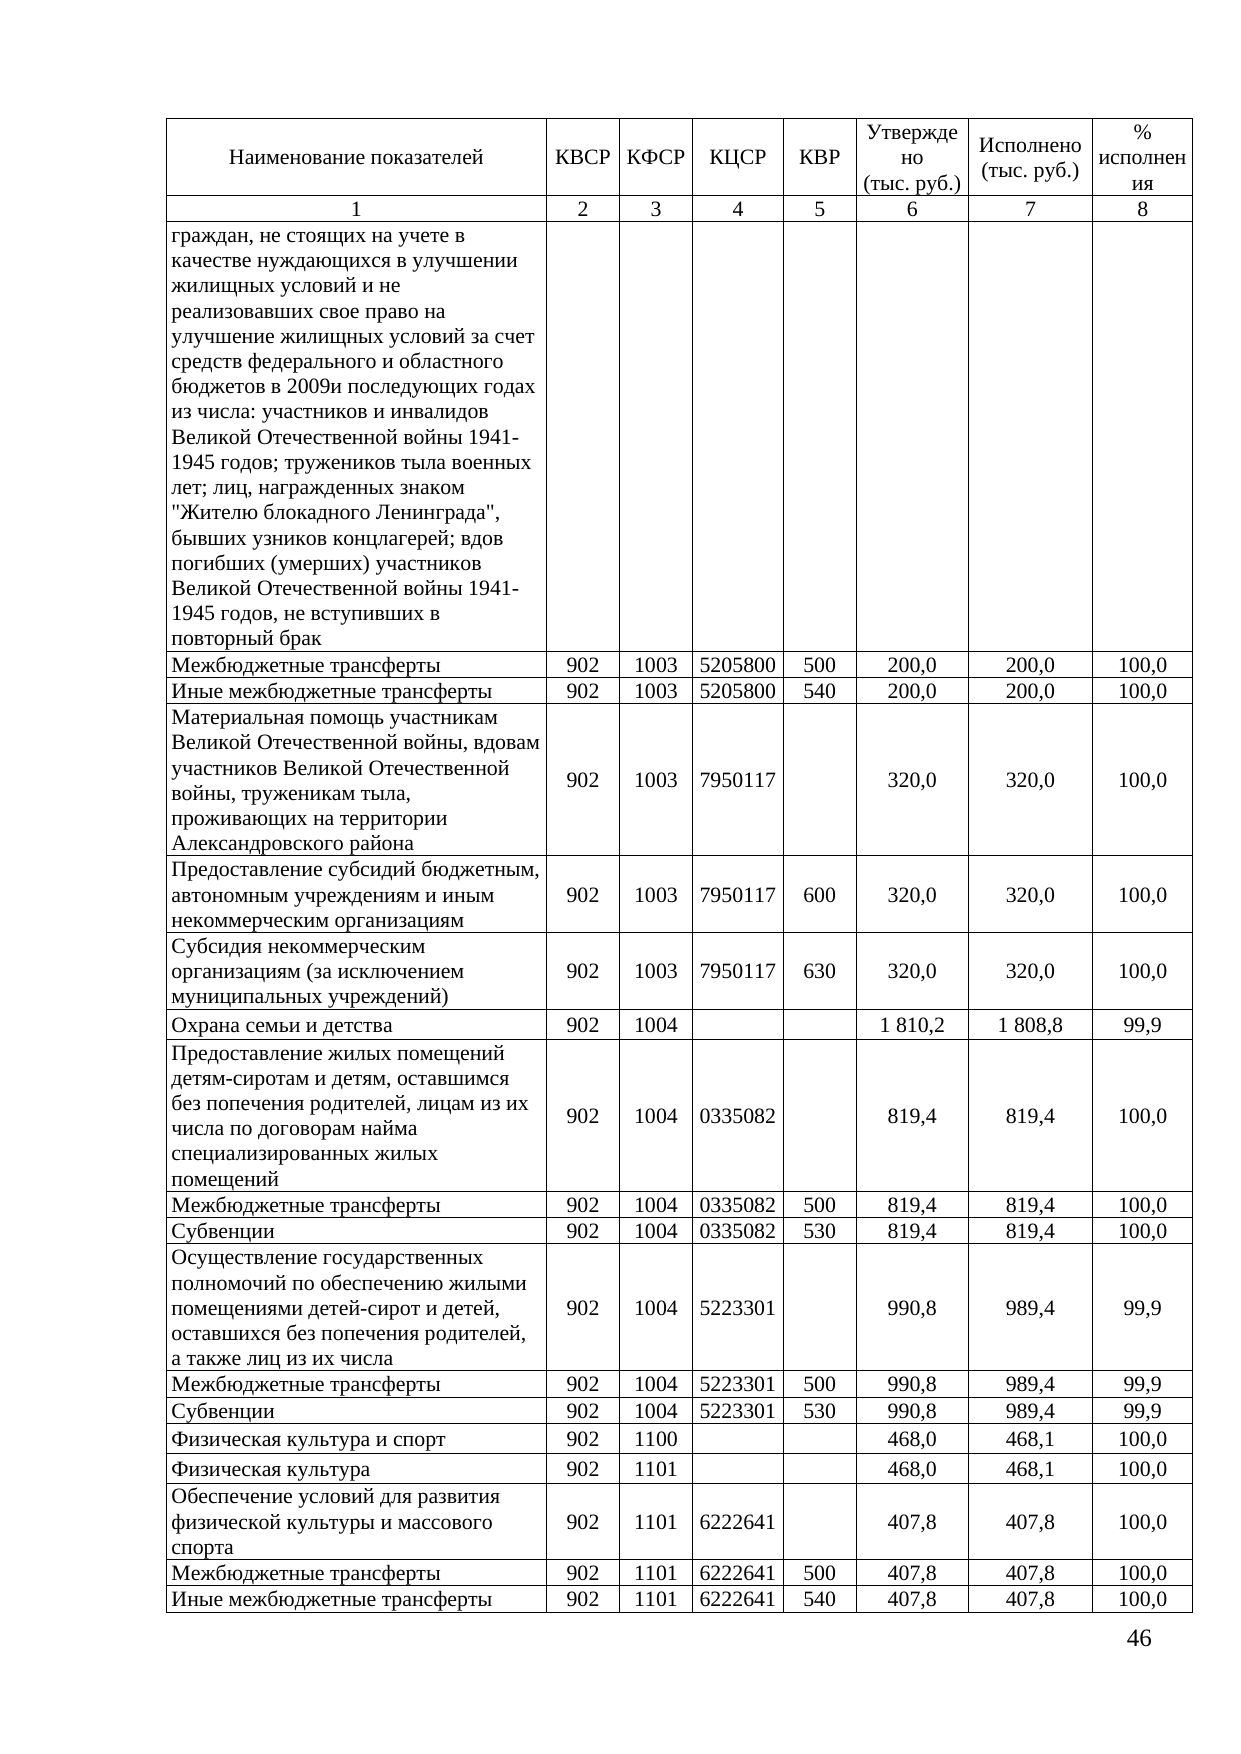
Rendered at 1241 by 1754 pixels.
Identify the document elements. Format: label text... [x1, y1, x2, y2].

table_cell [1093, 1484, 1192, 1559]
table_header КВР [784, 119, 856, 195]
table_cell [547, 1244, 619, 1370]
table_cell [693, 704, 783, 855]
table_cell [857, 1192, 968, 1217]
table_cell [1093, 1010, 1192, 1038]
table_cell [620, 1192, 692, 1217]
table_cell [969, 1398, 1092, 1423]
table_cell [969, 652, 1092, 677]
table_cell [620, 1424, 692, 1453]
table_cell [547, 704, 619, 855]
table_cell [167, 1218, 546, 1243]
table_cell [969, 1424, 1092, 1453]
table_cell 8 [1093, 196, 1192, 221]
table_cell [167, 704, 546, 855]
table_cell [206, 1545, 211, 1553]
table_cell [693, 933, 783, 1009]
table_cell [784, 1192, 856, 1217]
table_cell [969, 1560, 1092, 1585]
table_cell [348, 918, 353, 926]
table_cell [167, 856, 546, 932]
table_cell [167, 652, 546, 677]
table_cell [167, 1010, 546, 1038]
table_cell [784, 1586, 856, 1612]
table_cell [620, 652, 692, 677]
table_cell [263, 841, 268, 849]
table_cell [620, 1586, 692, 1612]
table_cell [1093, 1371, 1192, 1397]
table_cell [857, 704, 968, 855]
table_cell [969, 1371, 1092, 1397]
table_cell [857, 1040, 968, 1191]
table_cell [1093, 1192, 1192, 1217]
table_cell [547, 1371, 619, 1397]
table_header КВСР [547, 119, 619, 195]
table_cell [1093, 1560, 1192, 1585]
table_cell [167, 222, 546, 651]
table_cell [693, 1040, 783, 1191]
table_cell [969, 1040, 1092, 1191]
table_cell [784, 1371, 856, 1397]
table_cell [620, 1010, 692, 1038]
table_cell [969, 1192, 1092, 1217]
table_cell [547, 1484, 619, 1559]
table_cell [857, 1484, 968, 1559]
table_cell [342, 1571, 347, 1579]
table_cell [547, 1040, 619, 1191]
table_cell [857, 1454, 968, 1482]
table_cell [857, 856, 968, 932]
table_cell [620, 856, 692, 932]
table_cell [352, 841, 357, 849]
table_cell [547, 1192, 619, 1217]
table_cell 3 [620, 196, 692, 221]
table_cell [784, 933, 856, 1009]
table_header КЦСР [693, 119, 783, 195]
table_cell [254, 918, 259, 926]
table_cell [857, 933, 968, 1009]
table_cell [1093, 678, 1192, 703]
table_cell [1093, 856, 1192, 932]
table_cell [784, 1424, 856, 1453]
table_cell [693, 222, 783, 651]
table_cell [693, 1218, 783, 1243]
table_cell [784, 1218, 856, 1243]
table_cell 1 [167, 196, 546, 221]
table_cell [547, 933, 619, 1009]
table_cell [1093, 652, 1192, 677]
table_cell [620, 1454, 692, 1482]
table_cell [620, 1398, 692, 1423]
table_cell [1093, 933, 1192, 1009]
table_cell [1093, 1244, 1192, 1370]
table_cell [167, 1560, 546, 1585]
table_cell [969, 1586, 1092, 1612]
table_header КФСР [620, 119, 692, 195]
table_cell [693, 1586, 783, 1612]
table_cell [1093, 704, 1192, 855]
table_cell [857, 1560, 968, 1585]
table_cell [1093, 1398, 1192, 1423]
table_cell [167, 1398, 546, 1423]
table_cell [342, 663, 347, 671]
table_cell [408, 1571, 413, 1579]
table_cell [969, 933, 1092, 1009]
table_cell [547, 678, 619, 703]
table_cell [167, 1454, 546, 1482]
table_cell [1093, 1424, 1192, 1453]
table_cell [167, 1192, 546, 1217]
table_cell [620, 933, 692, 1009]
table_cell 4 [693, 196, 783, 221]
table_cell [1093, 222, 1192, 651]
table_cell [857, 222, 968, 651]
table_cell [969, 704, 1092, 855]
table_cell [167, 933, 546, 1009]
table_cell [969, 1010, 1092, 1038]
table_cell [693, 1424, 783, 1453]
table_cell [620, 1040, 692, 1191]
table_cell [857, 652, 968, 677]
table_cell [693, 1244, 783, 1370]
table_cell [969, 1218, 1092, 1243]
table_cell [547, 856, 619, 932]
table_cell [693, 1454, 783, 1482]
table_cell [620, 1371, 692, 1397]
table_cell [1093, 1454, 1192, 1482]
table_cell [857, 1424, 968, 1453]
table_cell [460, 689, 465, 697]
table_cell 7 [969, 196, 1092, 221]
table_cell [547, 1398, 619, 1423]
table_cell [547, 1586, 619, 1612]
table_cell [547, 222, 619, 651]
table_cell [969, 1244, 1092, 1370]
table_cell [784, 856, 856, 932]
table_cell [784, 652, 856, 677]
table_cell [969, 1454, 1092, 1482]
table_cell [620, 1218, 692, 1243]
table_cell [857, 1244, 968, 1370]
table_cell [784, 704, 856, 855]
table_cell 5 [784, 196, 856, 221]
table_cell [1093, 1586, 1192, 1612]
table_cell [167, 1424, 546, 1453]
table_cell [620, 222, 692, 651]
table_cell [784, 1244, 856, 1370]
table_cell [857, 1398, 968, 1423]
table_header Утверждено (тыс. руб.) [857, 119, 968, 195]
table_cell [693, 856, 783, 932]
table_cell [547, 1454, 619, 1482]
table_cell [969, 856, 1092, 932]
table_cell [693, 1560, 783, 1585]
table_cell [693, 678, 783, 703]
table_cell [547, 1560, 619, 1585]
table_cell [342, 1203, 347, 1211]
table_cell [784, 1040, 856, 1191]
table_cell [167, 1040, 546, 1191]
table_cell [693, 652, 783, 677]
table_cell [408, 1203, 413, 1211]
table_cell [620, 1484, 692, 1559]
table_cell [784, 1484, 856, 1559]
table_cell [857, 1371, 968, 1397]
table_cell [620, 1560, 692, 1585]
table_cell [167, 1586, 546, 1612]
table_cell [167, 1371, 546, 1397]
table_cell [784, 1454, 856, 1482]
table_header % исполнения [1093, 119, 1192, 195]
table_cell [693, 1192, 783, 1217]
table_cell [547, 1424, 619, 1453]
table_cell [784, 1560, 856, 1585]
table_cell 6 [857, 196, 968, 221]
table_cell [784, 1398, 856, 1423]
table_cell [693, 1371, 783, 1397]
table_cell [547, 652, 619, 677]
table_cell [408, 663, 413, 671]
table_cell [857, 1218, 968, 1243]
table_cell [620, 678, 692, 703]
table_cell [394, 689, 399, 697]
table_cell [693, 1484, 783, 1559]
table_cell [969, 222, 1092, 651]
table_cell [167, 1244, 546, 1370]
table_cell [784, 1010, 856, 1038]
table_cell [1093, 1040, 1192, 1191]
table_header Исполнено (тыс. руб.) [969, 119, 1092, 195]
table_header Наименование показателей [167, 119, 546, 195]
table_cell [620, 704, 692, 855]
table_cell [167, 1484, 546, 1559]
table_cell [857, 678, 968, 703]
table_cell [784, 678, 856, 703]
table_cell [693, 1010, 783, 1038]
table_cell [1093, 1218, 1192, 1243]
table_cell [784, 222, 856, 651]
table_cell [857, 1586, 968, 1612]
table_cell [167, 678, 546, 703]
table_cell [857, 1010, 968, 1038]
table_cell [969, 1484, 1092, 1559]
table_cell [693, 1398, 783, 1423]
table_cell 2 [547, 196, 619, 221]
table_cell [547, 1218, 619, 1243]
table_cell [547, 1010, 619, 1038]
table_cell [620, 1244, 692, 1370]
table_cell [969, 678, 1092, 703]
